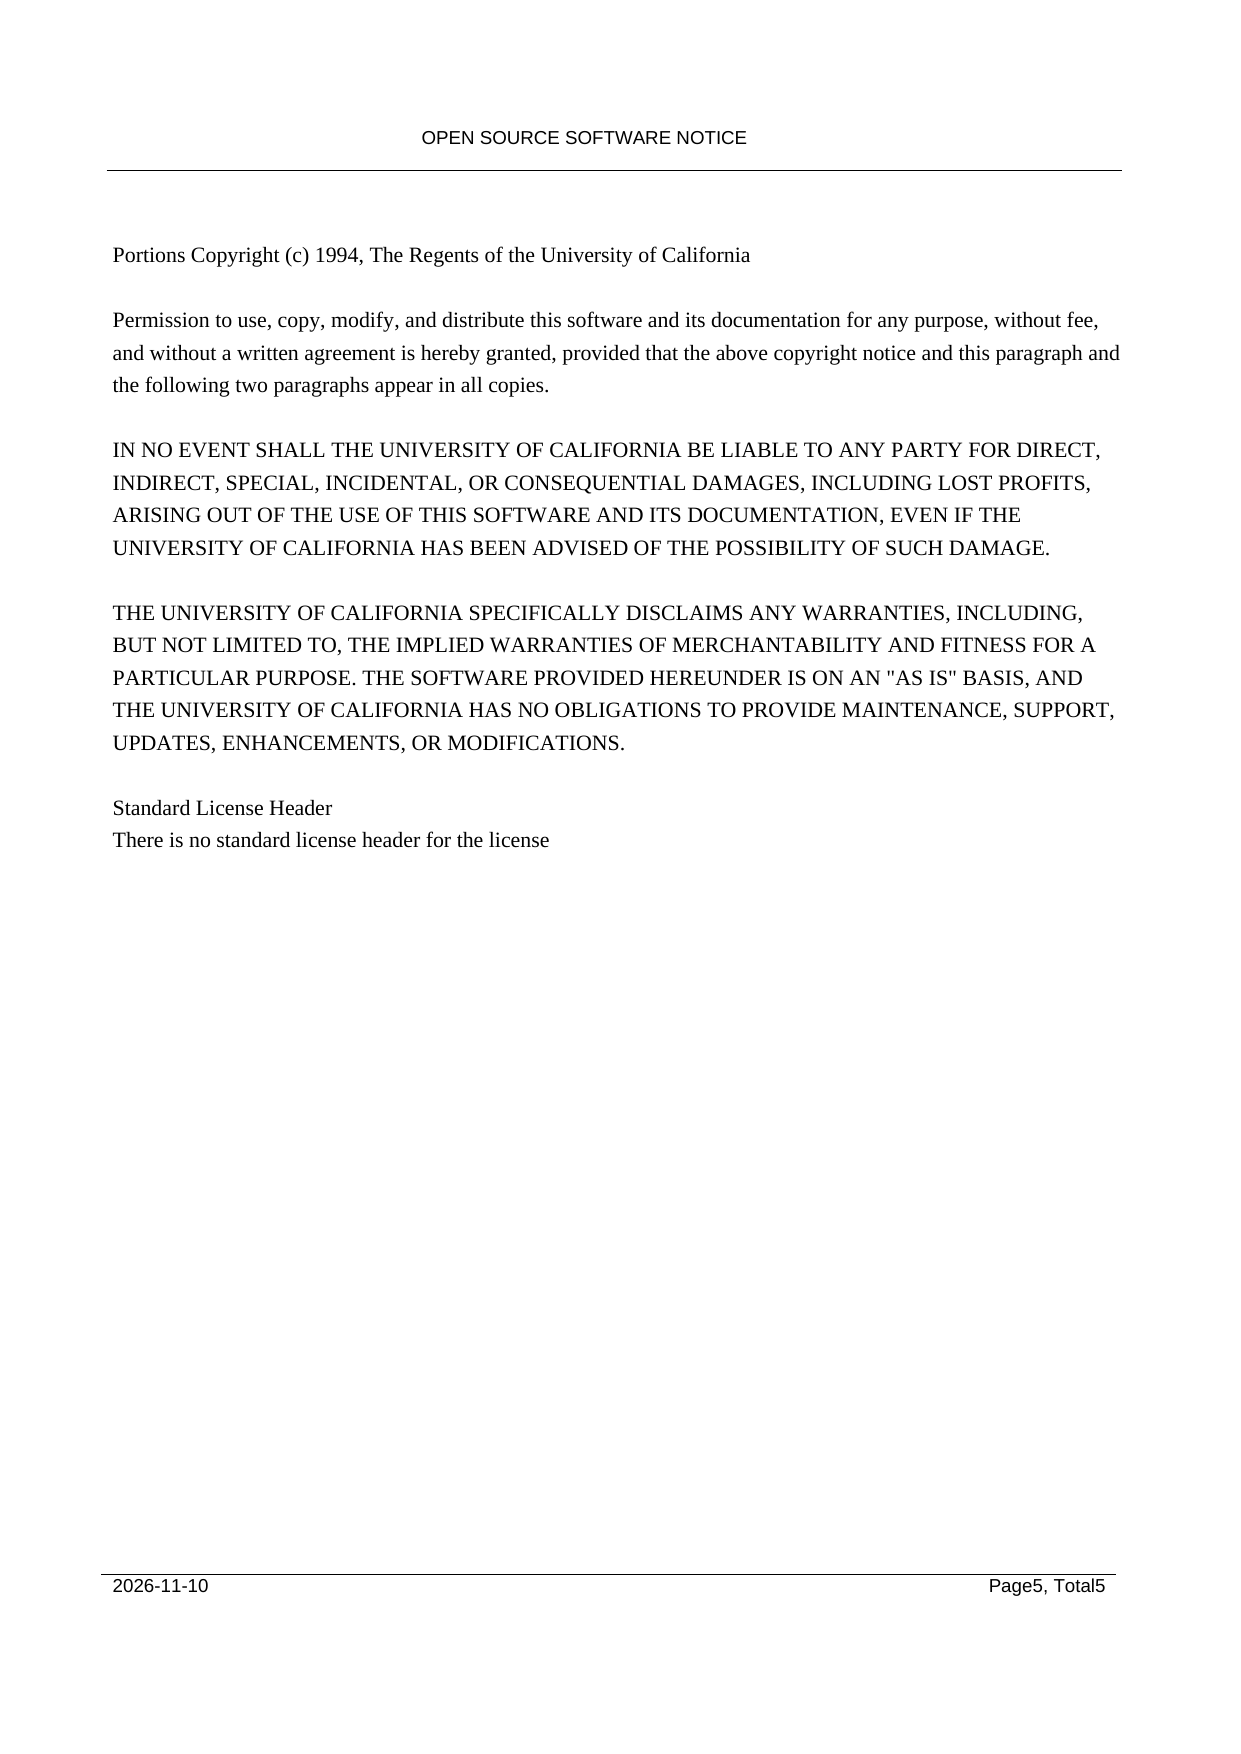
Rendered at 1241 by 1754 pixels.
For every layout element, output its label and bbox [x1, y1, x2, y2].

text [112, 206, 1128, 856]
